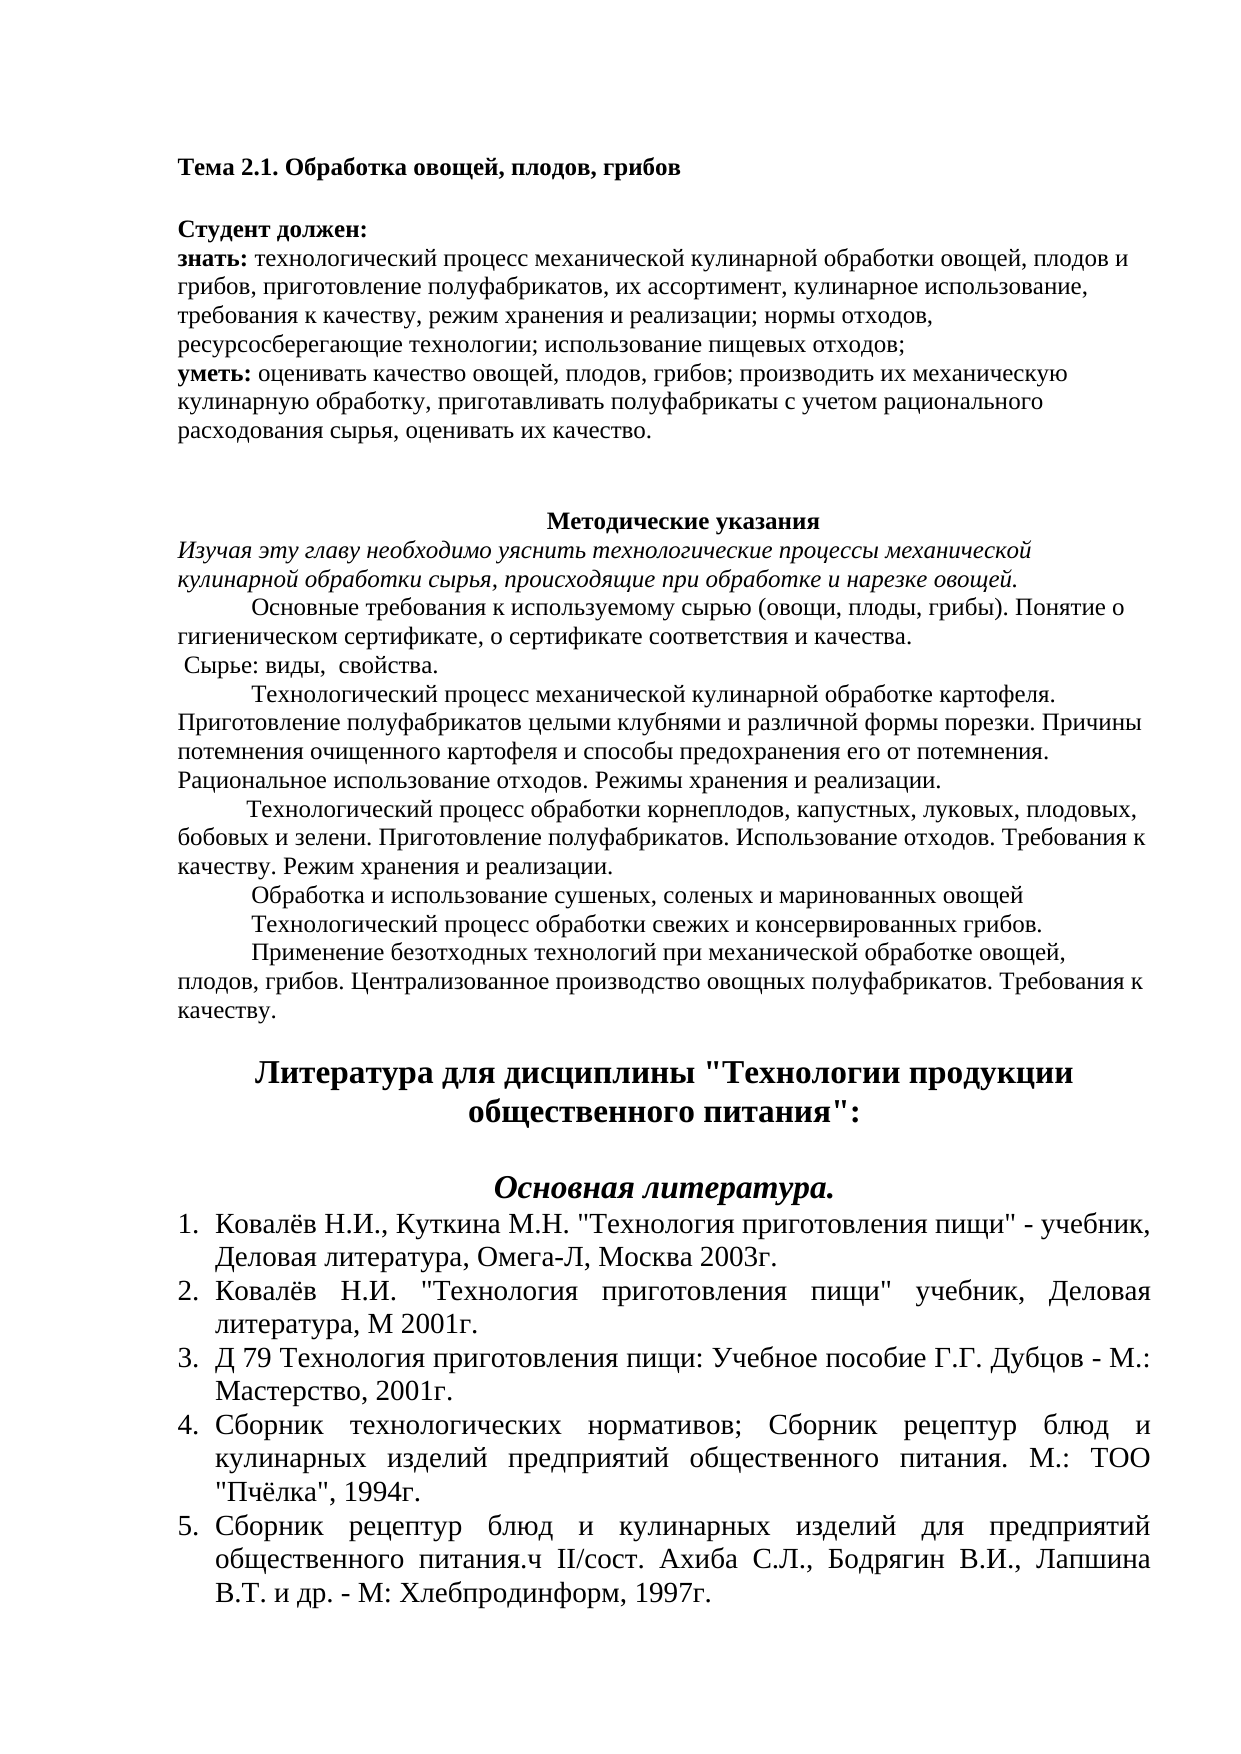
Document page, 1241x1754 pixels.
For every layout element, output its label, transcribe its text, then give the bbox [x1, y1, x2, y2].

text уметь: оценивать качество овощей, плодов, грибов; производить их механическую кулинарную обработку, приготавливать полуфабрикаты с учетом рационального расходования сырья, оценивать их качество. [177, 358, 1152, 444]
text Основные требования к используемому сырью (овощи, плоды, грибы). Понятие о гигиеническом сертификате, о сертификате соответствия и качества. [177, 592, 1152, 650]
text Обработка и использование сушеных, соленых и маринованных овощей [177, 880, 1152, 909]
list Ковалёв Н.И. "Технология приготовления пищи" учебник, Деловая литература, М 2001г. [177, 1273, 1152, 1340]
text Сырье: виды, свойства. [177, 650, 1152, 679]
list Сборник технологических нормативов; Сборник рецептур блюд и кулинарных изделий предприятий общественного питания. М.: ТОО "Пчёлка", 1994г. [177, 1407, 1152, 1508]
text Литература для дисциплины "Технологии продукции общественного питания": [177, 1052, 1152, 1129]
text Технологический процесс обработки корнеплодов, капустных, луковых, плодовых, бобовых и зелени. Приготовление полуфабрикатов. Использование отходов. Требования к качеству. Режим хранения и реализации. [177, 794, 1152, 880]
list Сборник рецептур блюд и кулинарных изделий для предприятий общественного питания.ч II/сост. Ахиба С.Л., Бодрягин В.И., Лапшина В.Т. и др. - М: Хлебпродинформ, 1997г. [177, 1508, 1152, 1608]
text Тема 2.1. Обработка овощей, плодов, грибов [177, 152, 1152, 180]
text Изучая эту главу необходимо уяснить технологические процессы механической кулинарной обработки сырья, происходящие при обработке и нарезке овощей. [177, 535, 1152, 592]
text Технологический процесс обработки свежих и консервированных грибов. [177, 909, 1152, 937]
text Технологический процесс механической кулинарной обработке картофеля. Приготовление полуфабрикатов целыми клубнями и различной формы порезки. Причины потемнения очищенного картофеля и способы предохранения его от потемнения. Рациональное использование отходов. Режимы хранения и реализации. [177, 679, 1152, 794]
text Студент должен: [177, 214, 1152, 243]
text Методические указания [215, 506, 1152, 535]
text Основная литература. [177, 1167, 1152, 1206]
text Применение безотходных технологий при механической обработке овощей, плодов, грибов. Централизованное производство овощных полуфабрикатов. Требования к качеству. [177, 937, 1152, 1024]
list Ковалёв Н.И., Куткина М.Н. "Технология приготовления пищи" - учебник, Деловая литература, Омега-Л, Москва 2003г. [177, 1206, 1152, 1273]
text знать: технологический процесс механической кулинарной обработки овощей, плодов и грибов, приготовление полуфабрикатов, их ассортимент, кулинарное использование, требования к качеству, режим хранения и реализации; нормы отходов, ресурсосберегающие технологии; использование пищевых отходов; [177, 243, 1152, 358]
list Д 79 Технология приготовления пищи: Учебное пособие Г.Г. Дубцов - М.: Мастерство, 2001г. [177, 1340, 1152, 1407]
